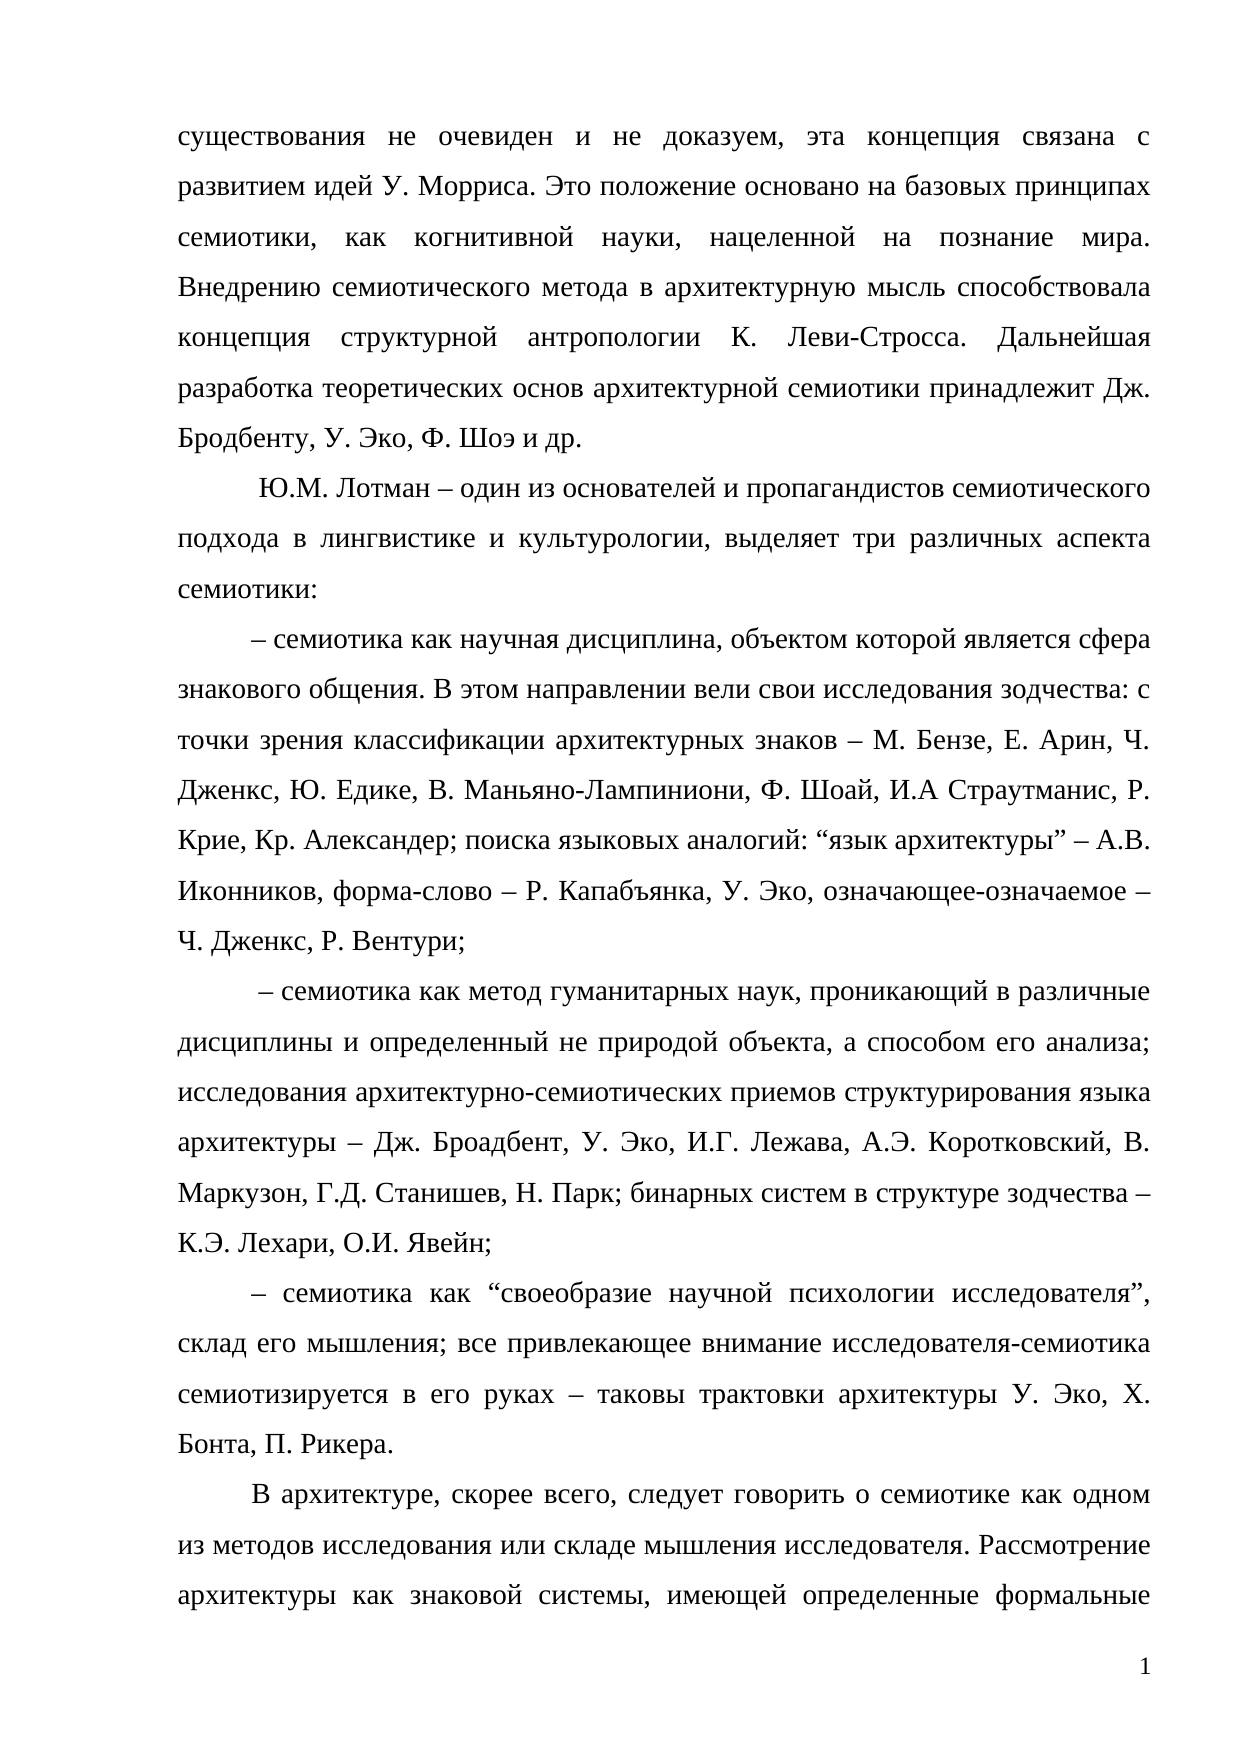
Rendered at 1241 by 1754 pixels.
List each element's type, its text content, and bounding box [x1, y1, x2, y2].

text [177, 118, 1152, 453]
text – семиотика как метод гуманитарных наук, проникающий в различные дисциплины и определенный не природой объекта, а способом его анализа; исследования архитектурно-семиотических приемов структурирования языка архитектуры – Дж. Броадбент, У. Эко, И.Г. Лежава, А.Э. Коротковский, В. Маркузон, Г.Д. Станишев, Н. Парк; бинарных систем в структуре зодчества – К.Э. Лехари, О.И. Явейн; [177, 973, 1152, 1258]
text – семиотика как научная дисциплина, объектом которой является сфера знакового общения. В этом направлении вели свои исследования зодчества: с точки зрения классификации архитектурных знаков – М. Бензе, Е. Арин, Ч. Дженкс, Ю. Едике, В. Маньяно-Лампиниони, Ф. Шоай, И.А Страутманис, Р. Крие, Кр. Александер; поиска языковых аналогий: “язык архитектуры” – А.В. Иконников, форма-слово – Р. Капабъянка, У. Эко, означающее-означаемое – Ч. Дженкс, Р. Вентури; [177, 621, 1152, 957]
text Ю.М. Лотман – один из основателей и пропагандистов семиотического подхода в лингвистике и культурологии, выделяет три различных аспекта семиотики: [177, 470, 1152, 604]
text – семиотика как “своеобразие научной психологии исследователя”, склад его мышления; все привлекающее внимание исследователя-семиотика семиотизируется в его руках – таковы трактовки архитектуры У. Эко, Х. Бонта, П. Рикера. [177, 1275, 1152, 1460]
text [177, 1477, 1152, 1611]
